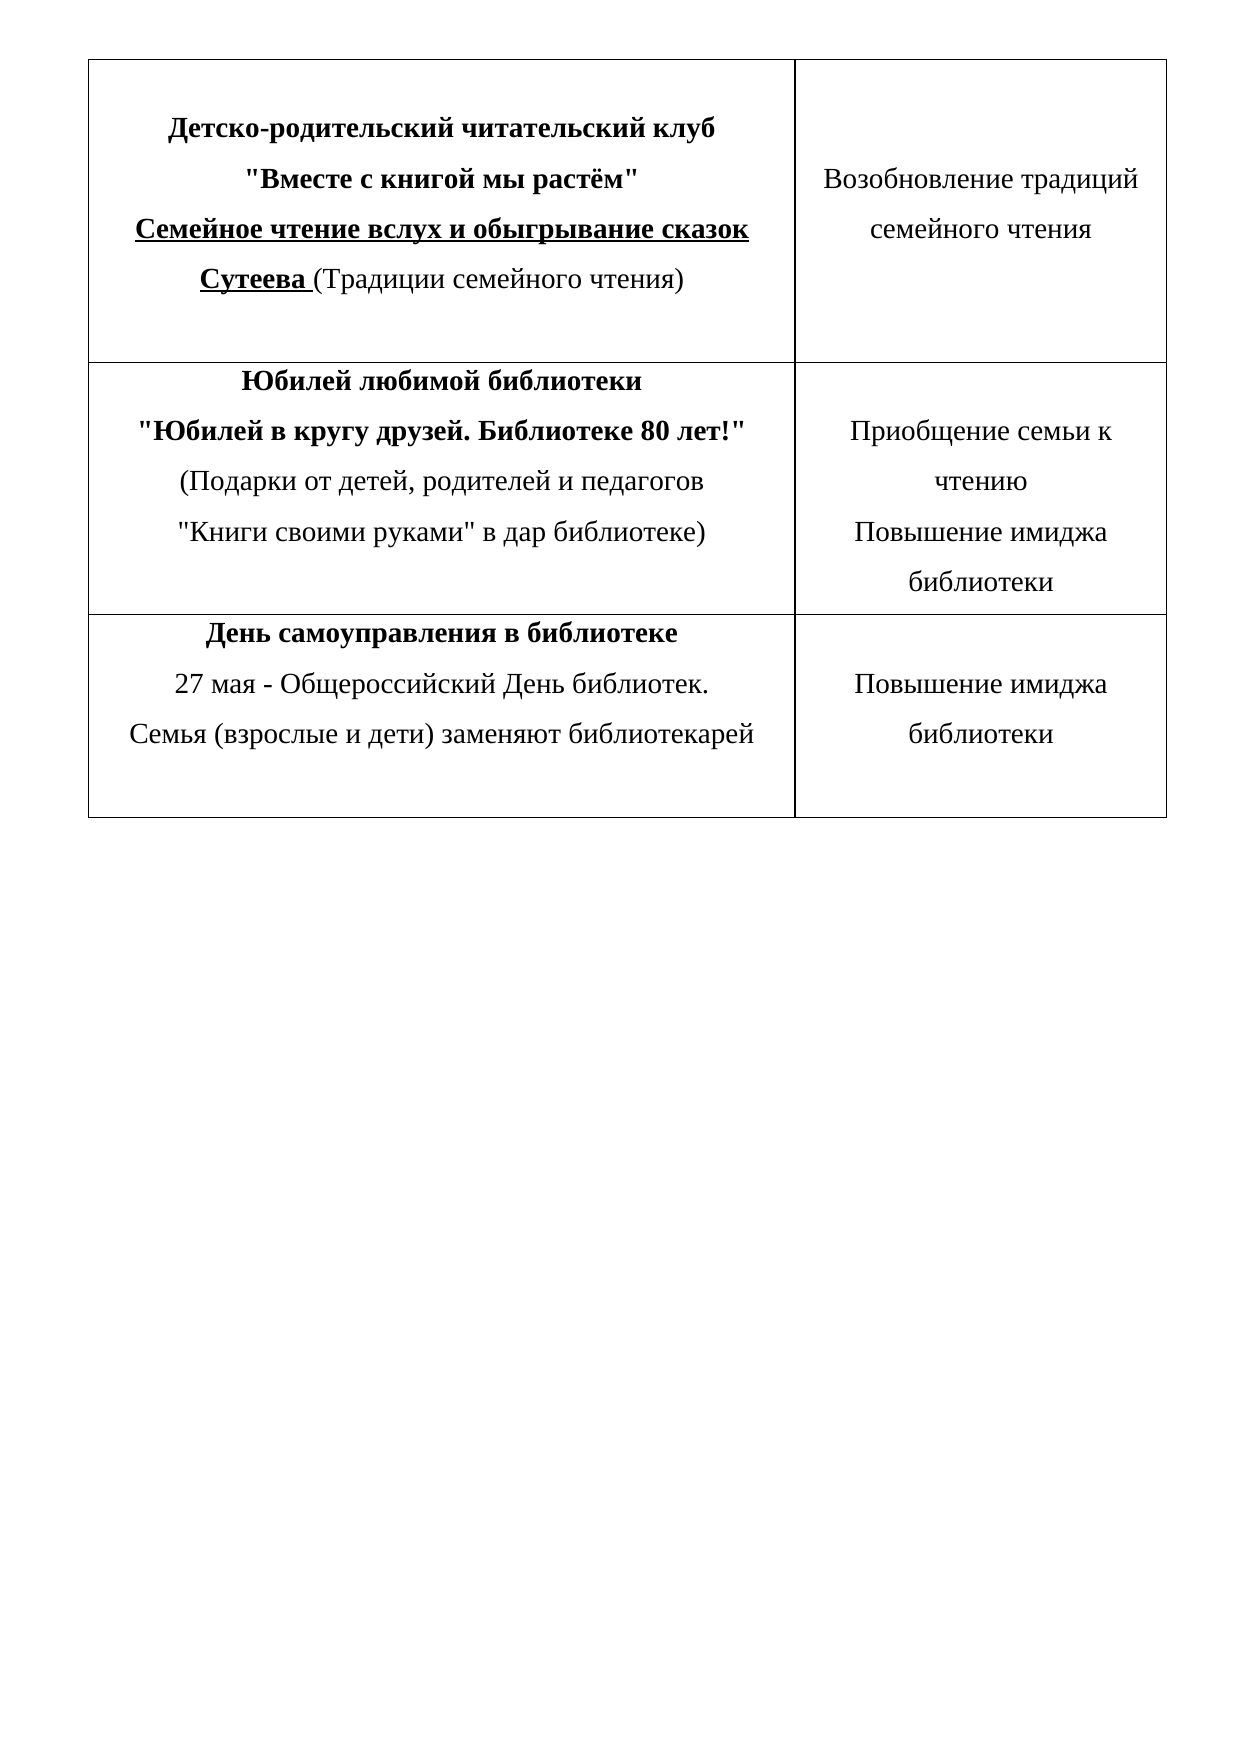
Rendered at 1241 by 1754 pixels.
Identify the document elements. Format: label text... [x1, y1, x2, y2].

table_cell День самоуправления в библиотеке 27 мая - Общероссийский День библиотек. Семья (взрослые и дети) заменяют библиотекарей [89, 615, 794, 817]
table_cell Приобщение семьи к чтению Повышение имиджа библиотеки [796, 363, 1166, 614]
table_cell Юбилей любимой библиотеки "Юбилей в кругу друзей. Библиотеке 80 лет!" (Подарки от детей, родителей и педагогов "Книги своими руками" в дар библиотеке) [89, 363, 794, 614]
table_cell Возобновление традиций семейного чтения [796, 60, 1166, 362]
table_cell Детско-родительский читательский клуб "Вместе с книгой мы растём" Семейное чтение вслух и обыгрывание сказок Сутеева (Традиции семейного чтения) [89, 60, 794, 362]
table_cell Повышение имиджа библиотеки [796, 615, 1166, 817]
